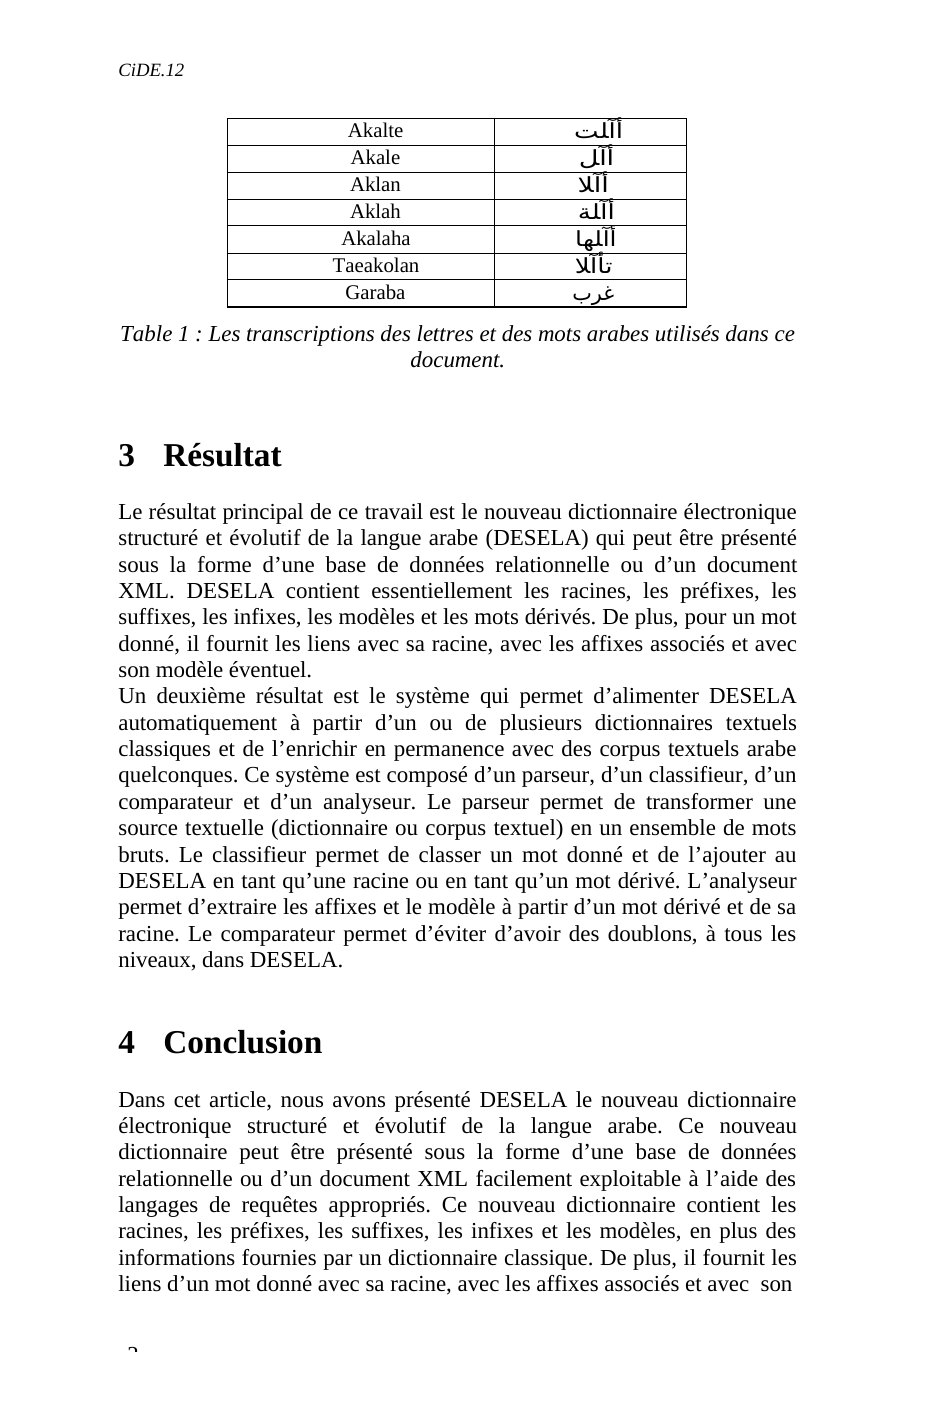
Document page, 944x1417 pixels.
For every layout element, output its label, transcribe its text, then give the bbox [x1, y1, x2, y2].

table_header Akalte [228, 119, 494, 144]
subtitle Résultat [118, 435, 814, 473]
table_cell Akalaha [228, 226, 494, 252]
table_cell ﻏﺮب [495, 280, 686, 306]
table_cell Garaba [228, 280, 494, 306]
table_header أآﻠﺖ [495, 119, 686, 144]
table_cell أآﻠﺔ [495, 200, 686, 225]
table_cell Akale [228, 146, 494, 172]
table_cell Aklah [228, 200, 494, 225]
table_cell أآﻼ [495, 173, 686, 198]
text Dans cet article, nous avons présenté DESELA le nouveau dictionnaire électronique structuré et évolutif de la langue arabe. Ce nouveau dictionnaire peut être présenté sous la forme d’une base de données relationnelle ou d’un document XML facilement exploitable à l’aide des langages de requêtes appropriés. Ce nouveau dictionnaire contient les racines, les préfixes, les suffixes, les infixes et les modèles, en plus des informations fournies par un dictionnaire classique. De plus, il fournit les liens d’un mot donné avec sa racine, avec les affixes associés et avec son [118, 1086, 798, 1296]
text Le résultat principal de ce travail est le nouveau dictionnaire électronique structuré et évolutif de la langue arabe (DESELA) qui peut être présenté sous la forme d’une base de données relationnelle ou d’un document XML. DESELA contient essentiellement les racines, les préfixes, les suffixes, les infixes, les modèles et les mots dérivés. De plus, pour un mot donné, il fournit les liens avec sa racine, avec les affixes associés et avec son modèle éventuel. [118, 498, 798, 682]
text Table 1 : Les transcriptions des lettres et des mots arabes utilisés dans ce document. [120, 320, 797, 372]
table_cell ﺗﺄآﻼ [495, 254, 686, 279]
table_cell أآﻞ [495, 146, 686, 172]
table_cell أآﻠﻬﺎ [495, 226, 686, 252]
table_cell Aklan [228, 173, 494, 198]
subtitle Conclusion [118, 1023, 814, 1061]
table_cell Taeakolan [228, 254, 494, 279]
text Un deuxième résultat est le système qui permet d’alimenter DESELA automatiquement à partir d’un ou de plusieurs dictionnaires textuels classiques et de l’enrichir en permanence avec des corpus textuels arabe quelconques. Ce système est composé d’un parseur, d’un classifieur, d’un comparateur et d’un analyseur. Le parseur permet de transformer une source textuelle (dictionnaire ou corpus textuel) en un ensemble de mots bruts. Le classifieur permet de classer un mot donné et de l’ajouter au DESELA en tant qu’une racine ou en tant qu’un mot dérivé. L’analyseur permet d’extraire les affixes et le modèle à partir d’un mot dérivé et de sa racine. Le comparateur permet d’éviter d’avoir des doublons, à tous les niveaux, dans DESELA. [118, 682, 798, 972]
